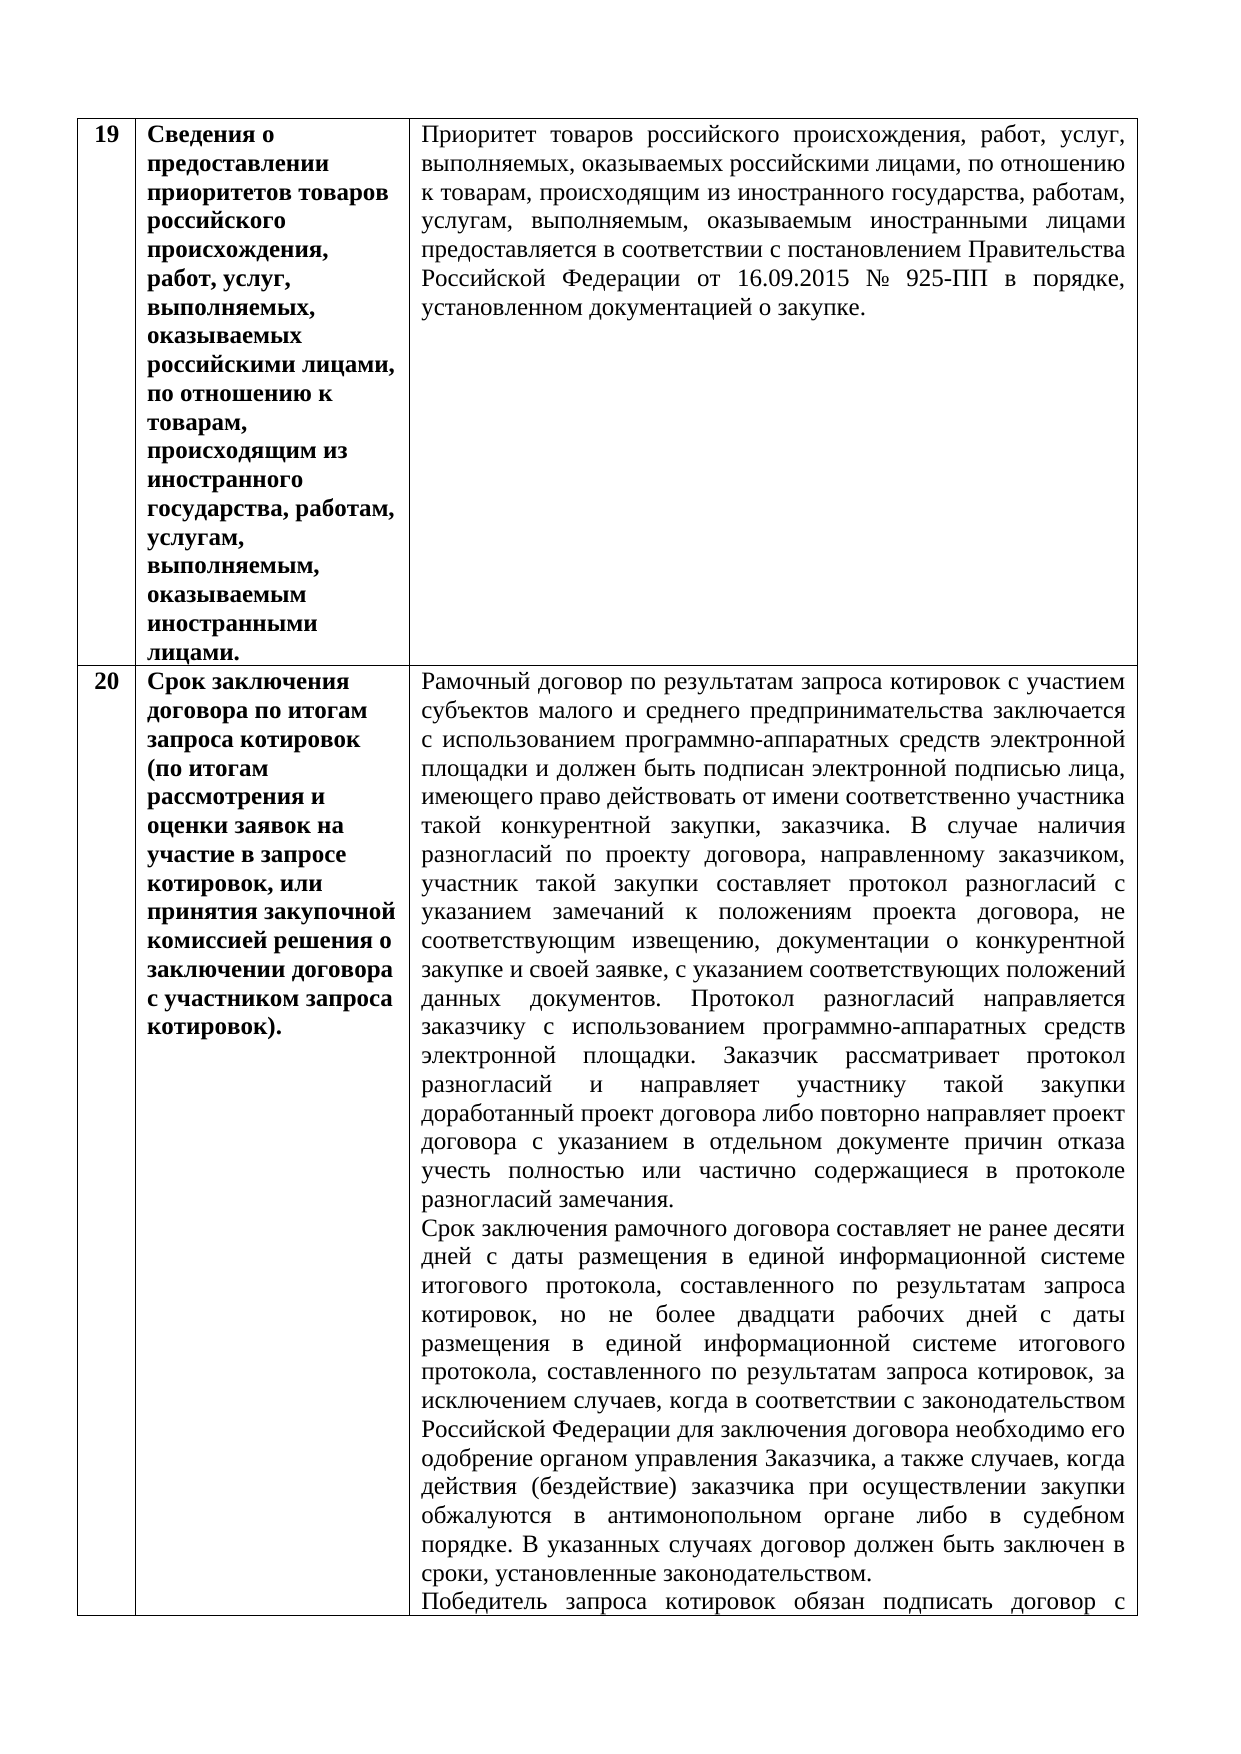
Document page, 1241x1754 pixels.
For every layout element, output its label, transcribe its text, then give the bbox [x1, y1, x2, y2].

table_cell 20 [78, 666, 135, 1615]
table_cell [410, 666, 1137, 1615]
table_cell Сведения о предоставлении приоритетов товаров российского происхождения, работ, услуг, выполняемых, оказываемых российскими лицами, по отношению к товарам, происходящим из иностранного государства, работам, услугам, выполняемым, оказываемым иностранными лицами. [136, 119, 409, 665]
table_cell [136, 666, 409, 1615]
table_cell 19 [78, 119, 135, 665]
table_cell Приоритет товаров российского происхождения, работ, услуг, выполняемых, оказываемых российскими лицами, по отношению к товарам, происходящим из иностранного государства, работам, услугам, выполняемым, оказываемым иностранными лицами предоставляется в соответствии с постановлением Правительства Российской Федерации от 16.09.2015 № 925-ПП в порядке, установленном документацией о закупке. [410, 119, 1137, 665]
